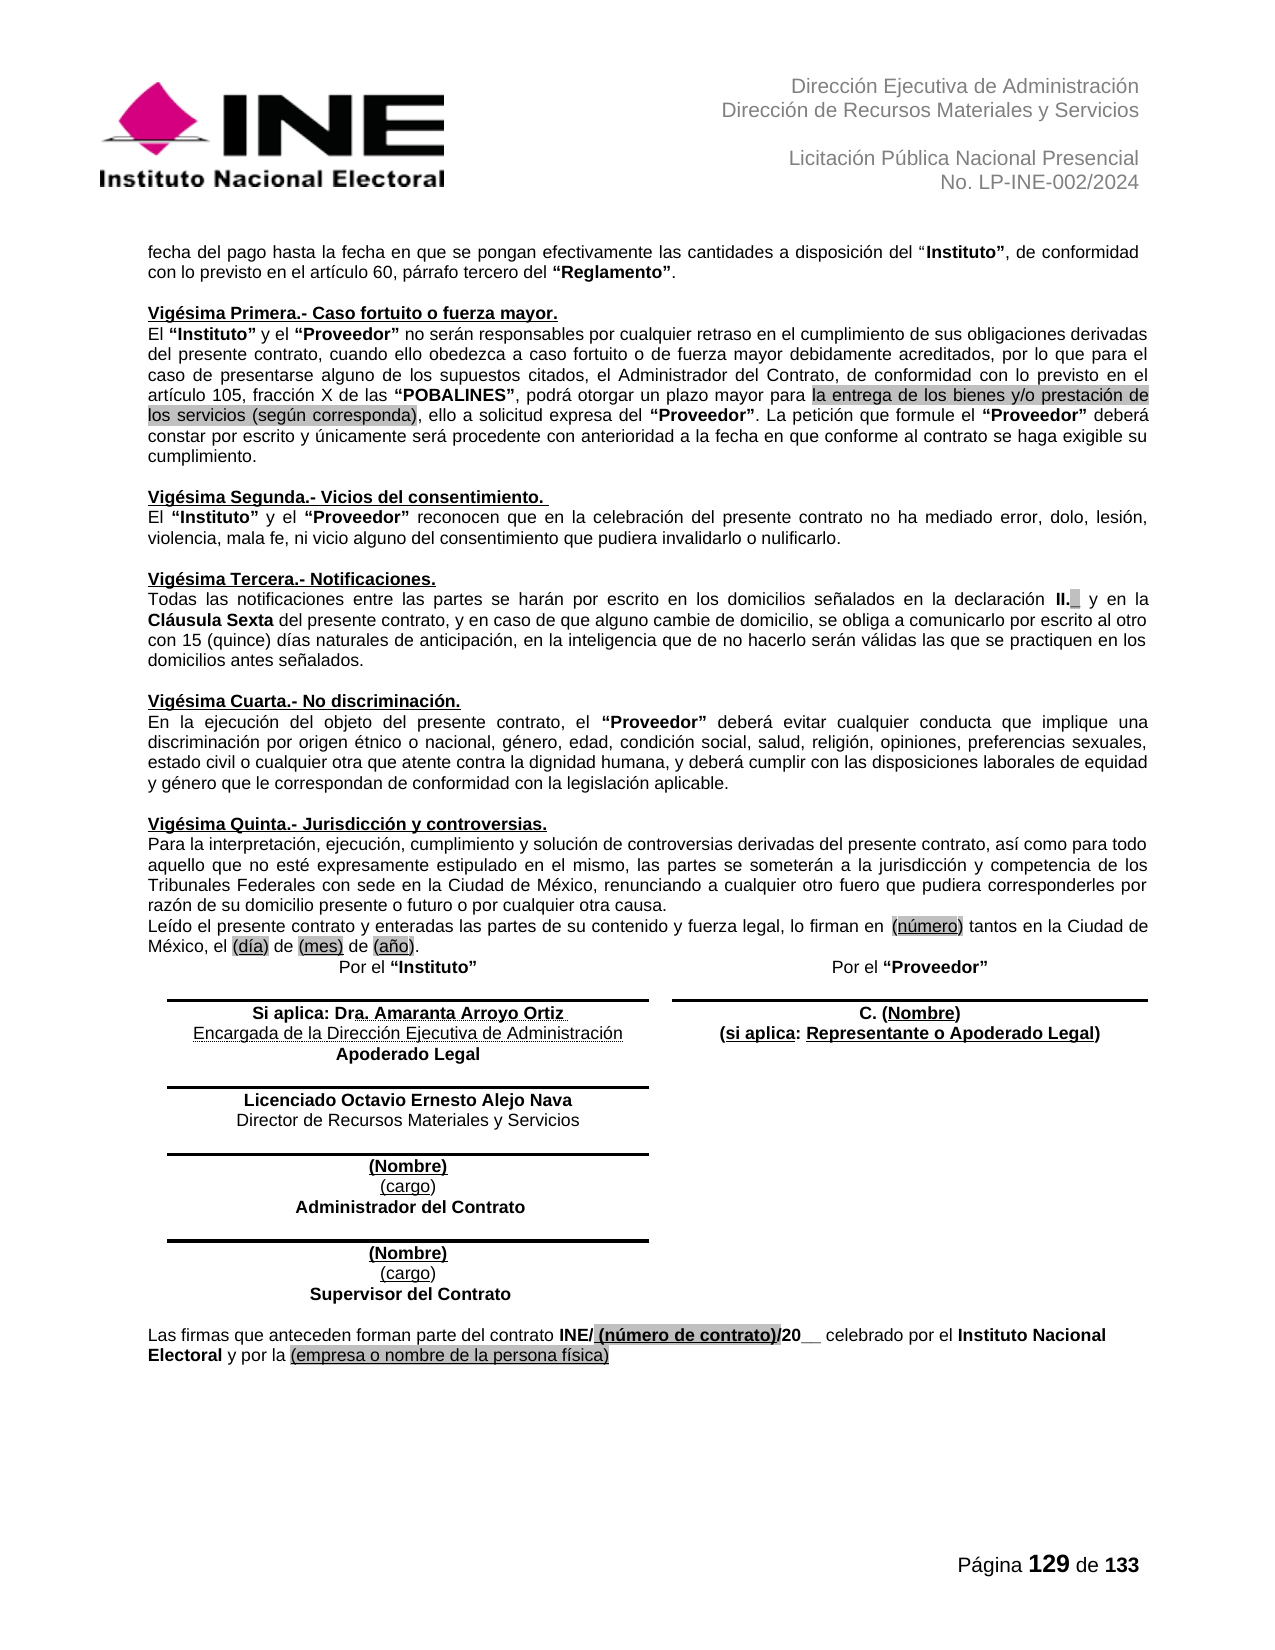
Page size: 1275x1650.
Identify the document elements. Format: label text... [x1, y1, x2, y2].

text El “Instituto” y el “Proveedor” no serán responsables por cualquier retraso en el cumplimiento de sus obligaciones derivadas del presente contrato, cuando ello obedezca a caso fortuito o de fuerza mayor debidamente acreditados, por lo que para el caso de presentarse alguno de los supuestos citados, el Administrador del Contrato, de conformidad con lo previsto en el artículo 105, fracción X de las “POBALINES”, podrá otorgar un plazo mayor para la entrega de los bienes y/o prestación de los servicios (según corresponda), ello a solicitud expresa del “Proveedor”. La petición que formule el “Proveedor” deberá constar por escrito y únicamente será procedente con anterioridad a la fecha en que conforme al contrato se haga exigible su cumplimiento. [148, 323, 1149, 466]
text Para la interpretación, ejecución, cumplimiento y solución de controversias derivadas del presente contrato, así como para todo aquello que no esté expresamente estipulado en el mismo, las partes se someterán a la jurisdicción y competencia de los Tribunales Federales con sede en la Ciudad de México, renunciando a cualquier otro fuero que pudiera corresponderles por razón de su domicilio presente o futuro o por cualquier otra causa. [148, 834, 1149, 916]
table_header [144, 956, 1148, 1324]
text Vigésima Cuarta.- No discriminación. [148, 691, 1149, 711]
text Vigésima Primera.- Caso fortuito o fuerza mayor. [148, 303, 1149, 323]
text Vigésima Segunda.- Vicios del consentimiento. [148, 487, 1149, 507]
text Las firmas que anteceden forman parte del contrato INE/ (número de contrato)/20__ celebrado por el Instituto Nacional Electoral y por la (empresa o nombre de la persona física) [148, 1324, 594, 1365]
text Vigésima Tercera.- Notificaciones. [148, 568, 1149, 589]
picture [100, 82, 444, 187]
text Leído el presente contrato y enteradas las partes de su contenido y fuerza legal, lo firman en (número) tantos en la Ciudad de México, el (día) de (mes) de (año). [148, 916, 1149, 956]
text Todas las notificaciones entre las partes se harán por escrito en los domicilios señalados en la declaración II._ y en la Cláusula Sexta del presente contrato, y en caso de que alguno cambie de domicilio, se obliga a comunicarlo por escrito al otro con 15 (quince) días naturales de anticipación, en la inteligencia que de no hacerlo serán válidas las que se practiquen en los domicilios antes señalados. [148, 589, 1149, 671]
text En la ejecución del objeto del presente contrato, el “Proveedor” deberá evitar cualquier conducta que implique una discriminación por origen étnico o nacional, género, edad, condición social, salud, religión, opiniones, preferencias sexuales, estado civil o cualquier otra que atente contra la dignidad humana, y deberá cumplir con las disposiciones laborales de equidad y género que le correspondan de conformidad con la legislación aplicable. [148, 711, 1149, 793]
text Las firmas que anteceden forman parte del contrato INE/ (número de contrato)/20__ celebrado por el Instituto Nacional Electoral y por la (empresa o nombre de la persona física) [609, 1324, 1139, 1365]
text El “Instituto” y el “Proveedor” reconocen que en la celebración del presente contrato no ha mediado error, dolo, lesión, violencia, mala fe, ni vicio alguno del consentimiento que pudiera invalidarlo o nulificarlo. [148, 507, 1149, 548]
text Vigésima Quinta.- Jurisdicción y controversias. [148, 813, 1149, 834]
